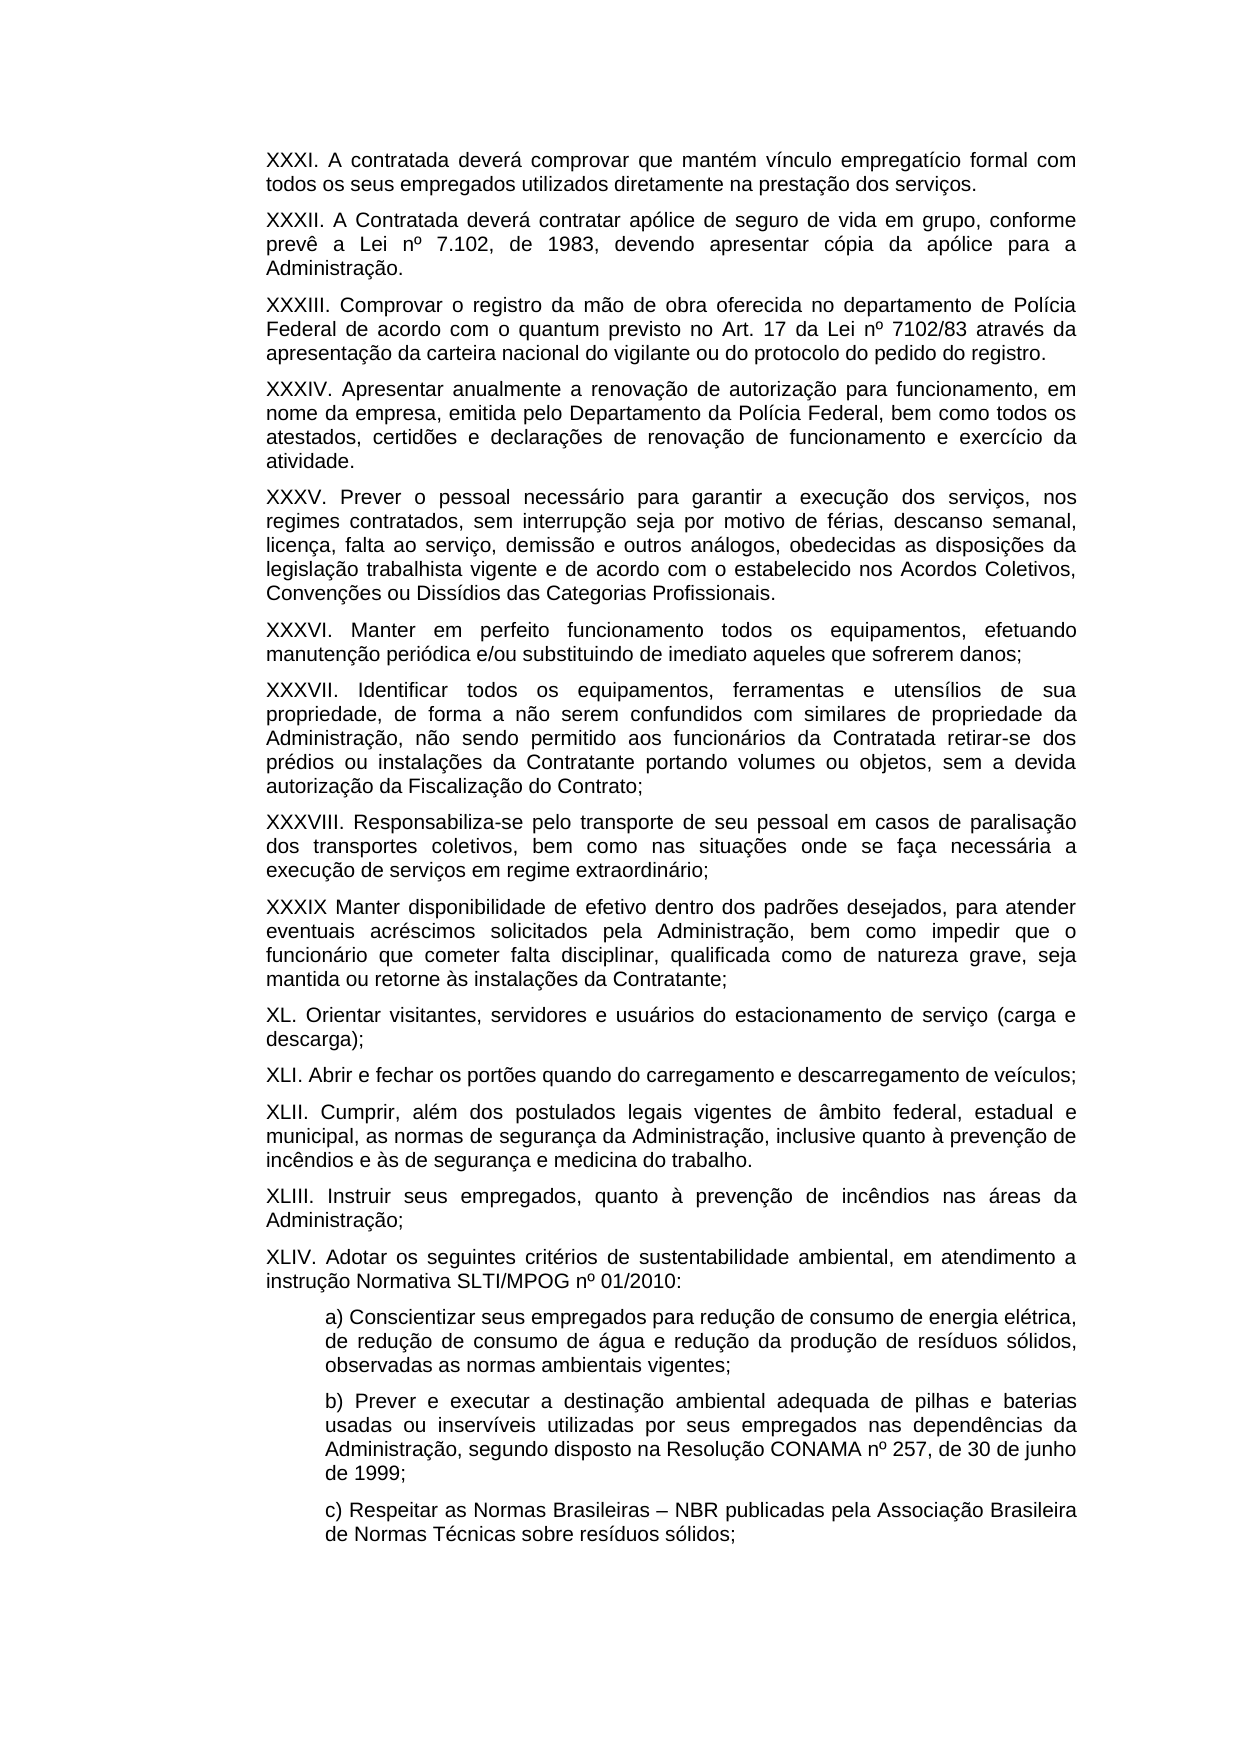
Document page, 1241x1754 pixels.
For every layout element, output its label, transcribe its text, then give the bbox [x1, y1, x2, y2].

text a) Conscientizar seus empregados para redução de consumo de energia elétrica, de redução de consumo de água e redução da produção de resíduos sólidos, observadas as normas ambientais vigentes; [325, 1305, 1078, 1377]
text XXXVIII. Responsabiliza-se pelo transporte de seu pessoal em casos de paralisação dos transportes coletivos, bem como nas situações onde se faça necessária a execução de serviços em regime extraordinário; [266, 810, 1078, 882]
text XXXIV. Apresentar anualmente a renovação de autorização para funcionamento, em nome da empresa, emitida pelo Departamento da Polícia Federal, bem como todos os atestados, certidões e declarações de renovação de funcionamento e exercício da atividade. [266, 377, 1078, 473]
text XXXIX Manter disponibilidade de efetivo dentro dos padrões desejados, para atender eventuais acréscimos solicitados pela Administração, bem como impedir que o funcionário que cometer falta disciplinar, qualificada como de natureza grave, seja mantida ou retorne às instalações da Contratante; [266, 894, 1078, 990]
text XL. Orientar visitantes, servidores e usuários do estacionamento de serviço (carga e descarga); [266, 1003, 1078, 1051]
text XXXVI. Manter em perfeito funcionamento todos os equipamentos, efetuando manutenção periódica e/ou substituindo de imediato aqueles que sofrerem danos; [266, 617, 1078, 665]
text XLIV. Adotar os seguintes critérios de sustentabilidade ambiental, em atendimento a instrução Normativa SLTI/MPOG nº 01/2010: [266, 1244, 1078, 1292]
text XLII. Cumprir, além dos postulados legais vigentes de âmbito federal, estadual e municipal, as normas de segurança da Administração, inclusive quanto à prevenção de incêndios e às de segurança e medicina do trabalho. [266, 1100, 1078, 1172]
text XLI. Abrir e fechar os portões quando do carregamento e descarregamento de veículos; [266, 1063, 1078, 1087]
text b) Prever e executar a destinação ambiental adequada de pilhas e baterias usadas ou inservíveis utilizadas por seus empregados nas dependências da Administração, segundo disposto na Resolução CONAMA nº 257, de 30 de junho de 1999; [325, 1389, 1078, 1485]
text c) Respeitar as Normas Brasileiras – NBR publicadas pela Associação Brasileira de Normas Técnicas sobre resíduos sólidos; [325, 1498, 1078, 1546]
text XXXVII. Identificar todos os equipamentos, ferramentas e utensílios de sua propriedade, de forma a não serem confundidos com similares de propriedade da Administração, não sendo permitido aos funcionários da Contratada retirar-se dos prédios ou instalações da Contratante portando volumes ou objetos, sem a devida autorização da Fiscalização do Contrato; [266, 678, 1078, 798]
text XXXIII. Comprovar o registro da mão de obra oferecida no departamento de Polícia Federal de acordo com o quantum previsto no Art. 17 da Lei nº 7102/83 através da apresentação da carteira nacional do vigilante ou do protocolo do pedido do registro. [266, 292, 1078, 364]
text XXXV. Prever o pessoal necessário para garantir a execução dos serviços, nos regimes contratados, sem interrupção seja por motivo de férias, descanso semanal, licença, falta ao serviço, demissão e outros análogos, obedecidas as disposições da legislação trabalhista vigente e de acordo com o estabelecido nos Acordos Coletivos, Convenções ou Dissídios das Categorias Profissionais. [266, 485, 1078, 605]
text XXXII. A Contratada deverá contratar apólice de seguro de vida em grupo, conforme prevê a Lei nº 7.102, de 1983, devendo apresentar cópia da apólice para a Administração. [266, 208, 1078, 280]
text XLIII. Instruir seus empregados, quanto à prevenção de incêndios nas áreas da Administração; [266, 1184, 1078, 1232]
text XXXI. A contratada deverá comprovar que mantém vínculo empregatício formal com todos os seus empregados utilizados diretamente na prestação dos serviços. [266, 148, 1078, 196]
